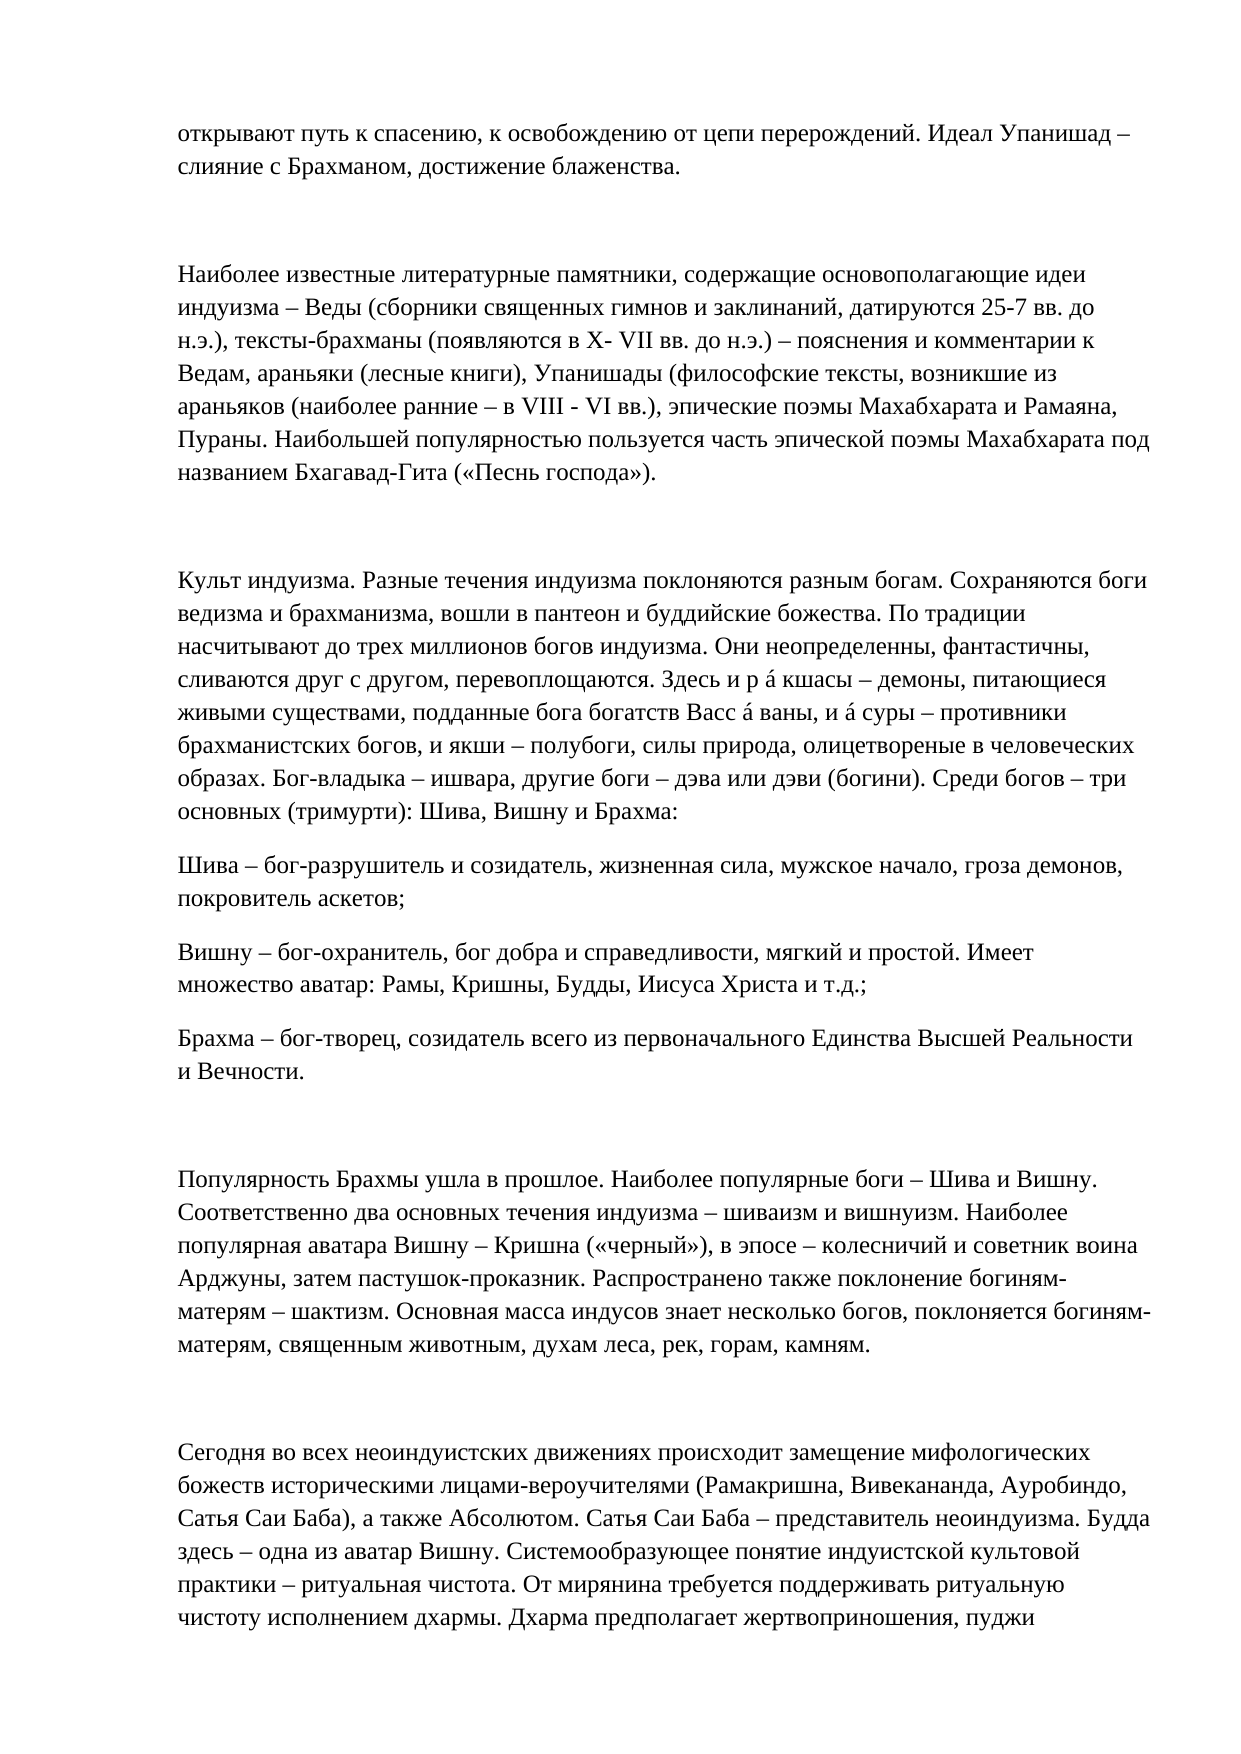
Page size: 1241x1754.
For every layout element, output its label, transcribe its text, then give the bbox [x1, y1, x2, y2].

text Популярность Брахмы ушла в прошлое. Наиболее популярные боги – Шива и Вишну. Соответственно два основных течения индуизма – шиваизм и вишнуизм. Наиболее популярная аватара Вишну – Кришна («черный»), в эпосе – колесничий и советник воина Арджуны, затем пастушок-проказник. Распространено также поклонение богиням-матерям – шактизм. Основная масса индусов знает несколько богов, поклоняется богиням-матерям, священным животным, духам леса, рек, горам, камням. [177, 1164, 1152, 1358]
text Наиболее известные литературные памятники, содержащие основополагающие идеи индуизма – Веды (сборники священных гимнов и заклинаний, датируются 25-7 вв. до н.э.), тексты-брахманы (появляются в Х- VII вв. до н.э.) – пояснения и комментарии к Ведам, араньяки (лесные книги), Упанишады (философские тексты, возникшие из араньяков (наиболее ранние – в VIII - VI вв.), эпические поэмы Махабхарата и Рамаяна, Пураны. Наибольшей популярностью пользуется часть эпической поэмы Махабхарата под названием Бхагавад-Гита («Песнь господа»). [177, 259, 1152, 486]
text Шива – бог-разрушитель и созидатель, жизненная сила, мужское начало, гроза демонов, покровитель аскетов; [177, 850, 1152, 911]
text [177, 118, 1152, 180]
text Брахма – бог-творец, созидатель всего из первоначального Единства Высшей Реальности и Вечности. [177, 1023, 1152, 1085]
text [177, 1437, 1152, 1631]
text Вишну – бог-охранитель, бог добра и справедливости, мягкий и простой. Имеет множество аватар: Рамы, Кришны, Будды, Иисуса Христа и т.д.; [177, 937, 1152, 998]
text Культ индуизма. Разные течения индуизма поклоняются разным богам. Сохраняются боги ведизма и брахманизма, вошли в пантеон и буддийские божества. По традиции насчитывают до трех миллионов богов индуизма. Они неопределенны, фантастичны, сливаются друг с другом, перевоплощаются. Здесь и р á кшасы – демоны, питающиеся живыми существами, подданные бога богатств Васс á ваны, и á суры – противники брахманистских богов, и якши – полубоги, силы природа, олицетвореные в человеческих образах. Бог-владыка – ишвара, другие боги – дэва или дэви (богини). Среди богов – три основных (тримурти): Шива, Вишну и Брахма: [177, 565, 1152, 824]
